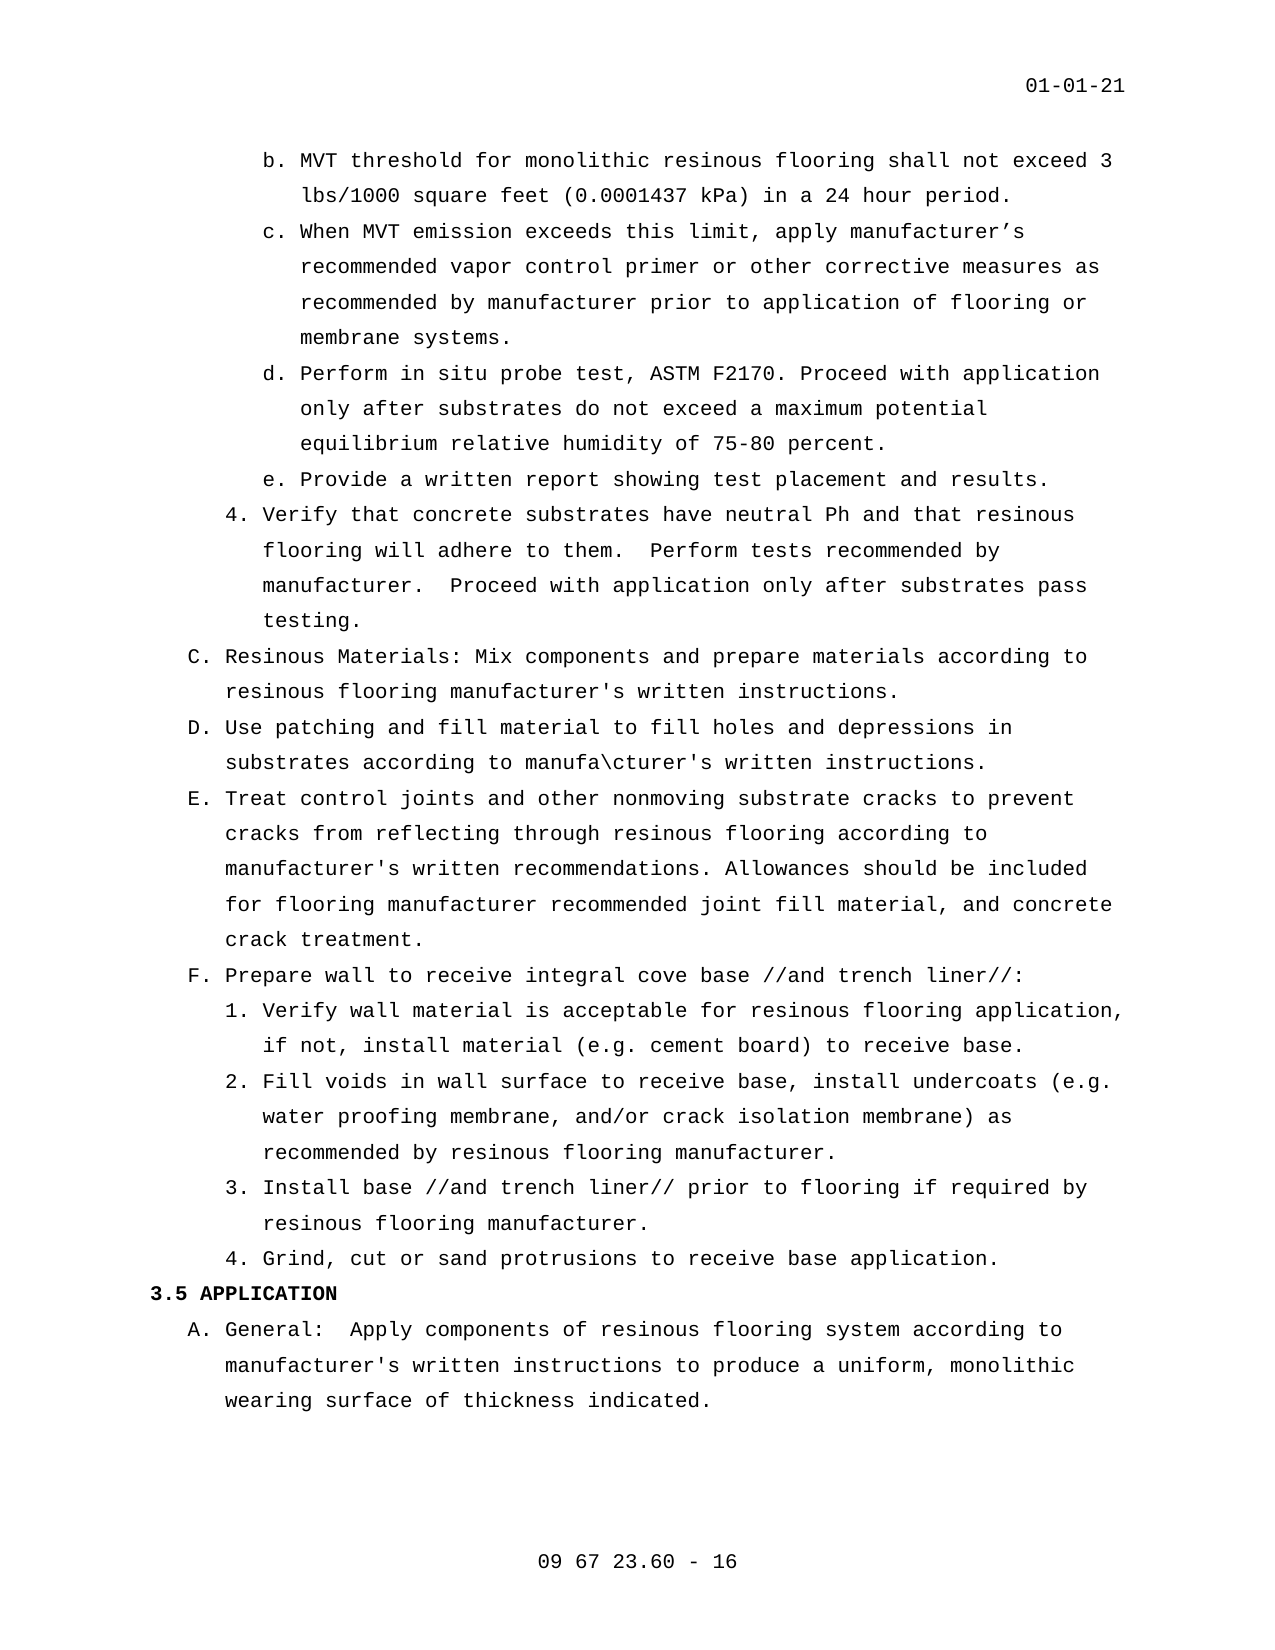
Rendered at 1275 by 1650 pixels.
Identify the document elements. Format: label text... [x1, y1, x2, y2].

text 3.5 APPLICATION [150, 1283, 1125, 1307]
text C. Resinous Materials: Mix components and prepare materials according to resinous flooring manufacturer's written instructions. [187, 646, 1125, 705]
text b. MVT threshold for monolithic resinous flooring shall not exceed 3 lbs/1000 square feet (0.0001437 kPa) in a 24 hour period. [262, 150, 1125, 209]
text F. Prepare wall to receive integral cove base //and trench liner//: [187, 964, 1125, 988]
text 4. Verify that concrete substrates have neutral Ph and that resinous flooring will adhere to them. Perform tests recommended by manufacturer. Proceed with application only after substrates pass testing. [225, 504, 1125, 634]
text A. General: Apply components of resinous flooring system according to manufacturer's written instructions to produce a uniform, monolithic wearing surface of thickness indicated. [187, 1319, 1125, 1414]
text 4. Grind, cut or sand protrusions to receive base application. [225, 1248, 1125, 1272]
text c. When MVT emission exceeds this limit, apply manufacturer’s recommended vapor control primer or other corrective measures as recommended by manufacturer prior to application of flooring or membrane systems. [262, 221, 1125, 351]
text 1. Verify wall material is acceptable for resinous flooring application, if not, install material (e.g. cement board) to receive base. [225, 1000, 1125, 1059]
text 3. Install base //and trench liner// prior to flooring if required by resinous flooring manufacturer. [225, 1177, 1125, 1236]
text e. Provide a written report showing test placement and results. [262, 469, 1125, 492]
text d. Perform in situ probe test, ASTM F2170. Proceed with application only after substrates do not exceed a maximum potential equilibrium relative humidity of 75-80 percent. [262, 362, 1125, 457]
text D. Use patching and fill material to fill holes and depressions in substrates according to manufa\cturer's written instructions. [187, 717, 1125, 776]
text E. Treat control joints and other nonmoving substrate cracks to prevent cracks from reflecting through resinous flooring according to manufacturer's written recommendations. Allowances should be included for flooring manufacturer recommended joint fill material, and concrete crack treatment. [187, 787, 1125, 953]
text 2. Fill voids in wall surface to receive base, install undercoats (e.g. water proofing membrane, and/or crack isolation membrane) as recommended by resinous flooring manufacturer. [225, 1071, 1125, 1165]
